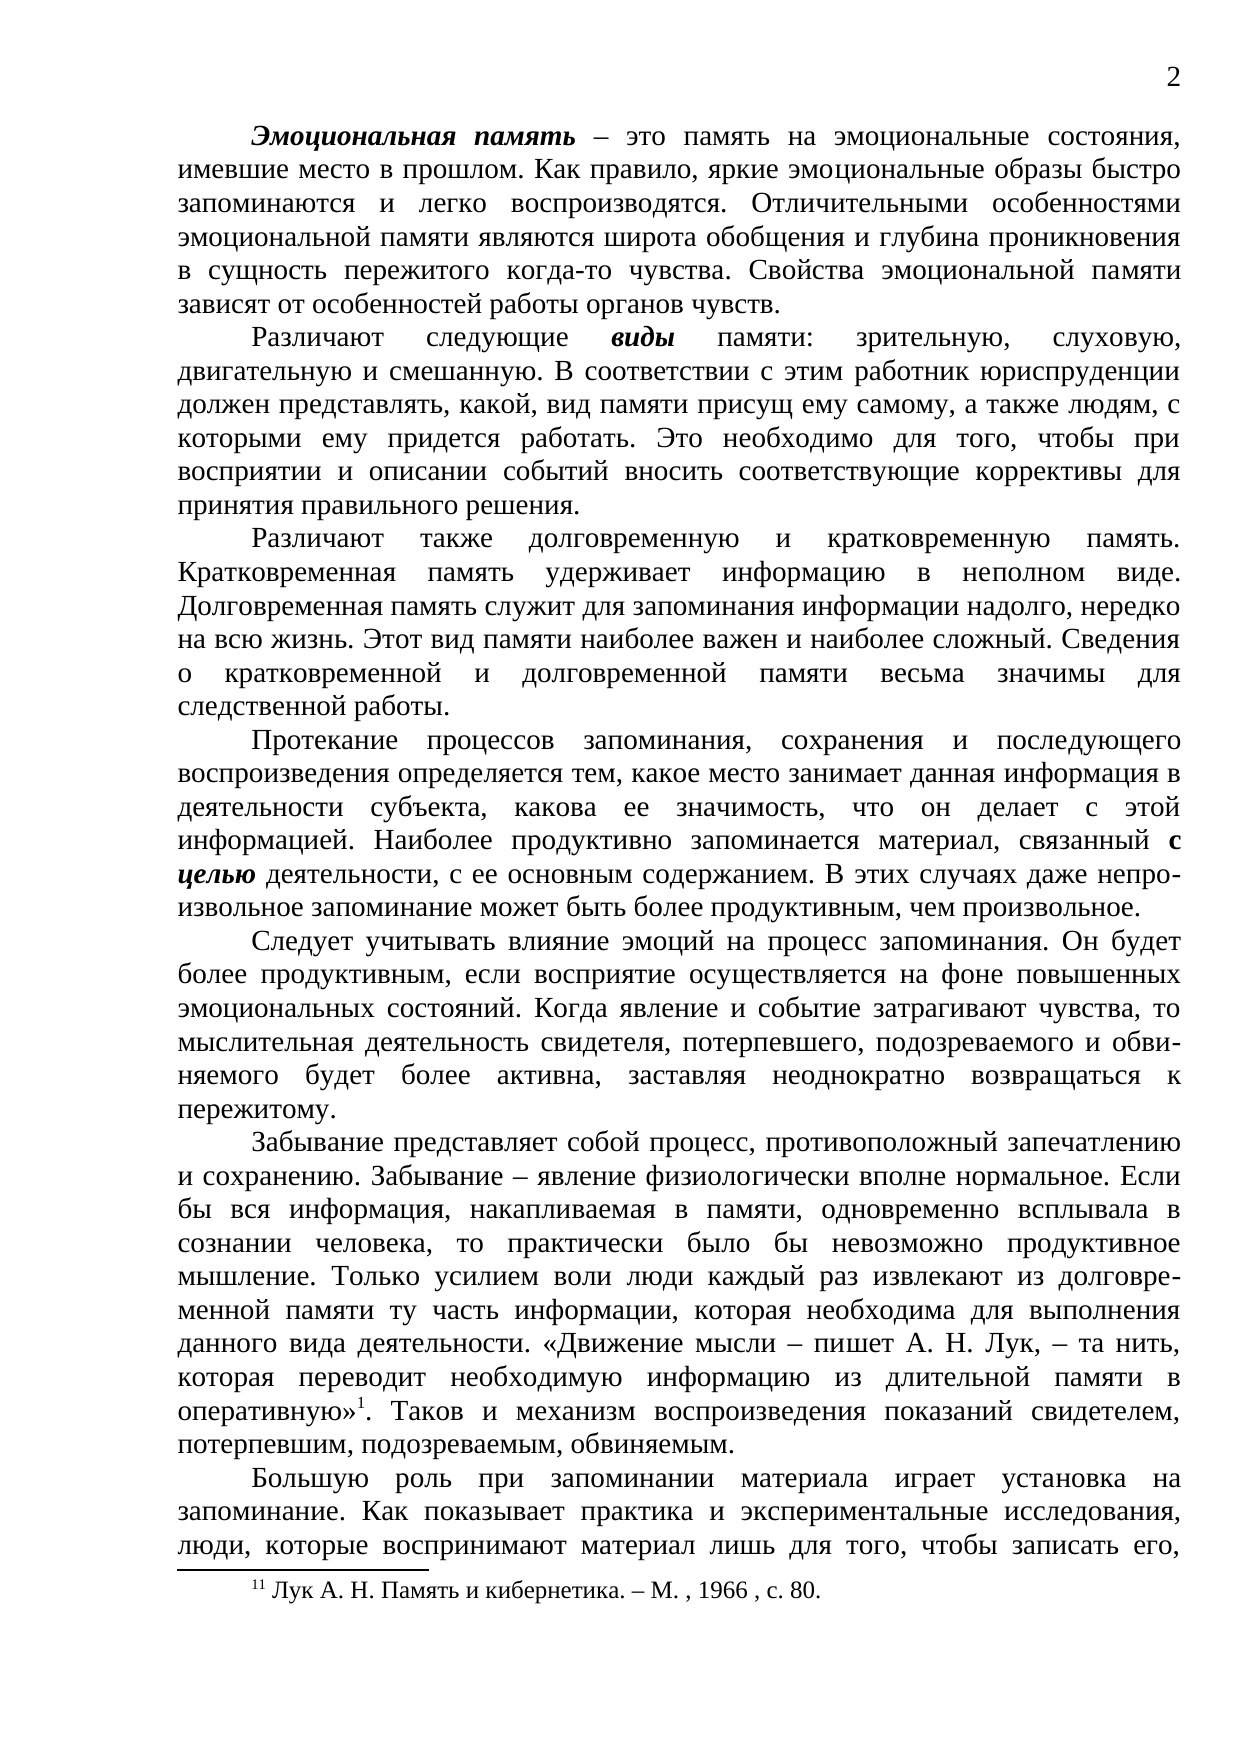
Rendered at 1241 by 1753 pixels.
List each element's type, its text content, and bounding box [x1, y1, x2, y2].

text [177, 1460, 1181, 1560]
text Эмоциональная память – это память на эмоциональные состояния, имевшие место в прошлом. Как правило, яркие эмоциональные образы быстро запоминаются и легко воспроизводятся. Отличительными особенностями эмоциональной памяти являются широта обобщения и глубина проникновения в сущность пережитого когда-то чувства. Свойства эмоциональной памяти зависят от особенностей работы органов чувств. [177, 118, 1181, 319]
text Различают следующие виды памяти: зрительную, слуховую, двигательную и смешанную. В соответствии с этим работник юриспруденции должен представлять, какой, вид памяти присущ ему самому, а также людям, с которыми ему придется работать. Это необходимо для того, чтобы при восприятии и описании событий вносить соответствующие коррективы для принятия правильного решения. [177, 319, 1181, 521]
text Протекание процессов запоминания, сохранения и последующего воспроизведения определяется тем, какое место занимает данная информация в деятельности субъекта, какова ее значимость, что он делает с этой информацией. Наиболее продуктивно запоминается материал, связанный с целью деятельности, с ее основным содержанием. В этих случаях даже непроизвольное запоминание может быть более продуктивным, чем произвольное. [177, 722, 1181, 923]
text Забывание представляет собой процесс, противоположный запечатлению и сохранению. Забывание – явление физиологически вполне нормальное. Если бы вся информация, накапливаемая в памяти, одновременно всплывала в сознании человека, то практически было бы невозможно продуктивное мышление. Только усилием воли люди каждый раз извлекают из долговременной памяти ту часть информации, которая необходима для выполнения данного вида деятельности. «Движение мысли – пишет А. Н. Лук, – та нить, которая переводит необходимую информацию из длительной памяти в оперативную»1. Таков и механизм воспроизведения показаний свидетелем, потерпевшим, подозреваемым, обвиняемым. [177, 1124, 1181, 1460]
text Следует учитывать влияние эмоций на процесс запоминания. Он будет более продуктивным, если восприятие осуществляется на фоне повышенных эмоциональных состояний. Когда явление и событие затрагивают чувства, то мыслительная деятельность свидетеля, потерпевшего, подозреваемого и обвиняемого будет более активна, заставляя неоднократно возвращаться к пережитому. [177, 923, 1181, 1124]
text Различают также долговременную и кратковременную память. Кратковременная память удерживает информацию в неполном виде. Долговременная память служит для запоминания информации надолго, нередко на всю жизнь. Этот вид памяти наиболее важен и наиболее сложный. Сведения о кратковременной и долговременной памяти весьма значимы для следственной работы. [177, 521, 1181, 722]
